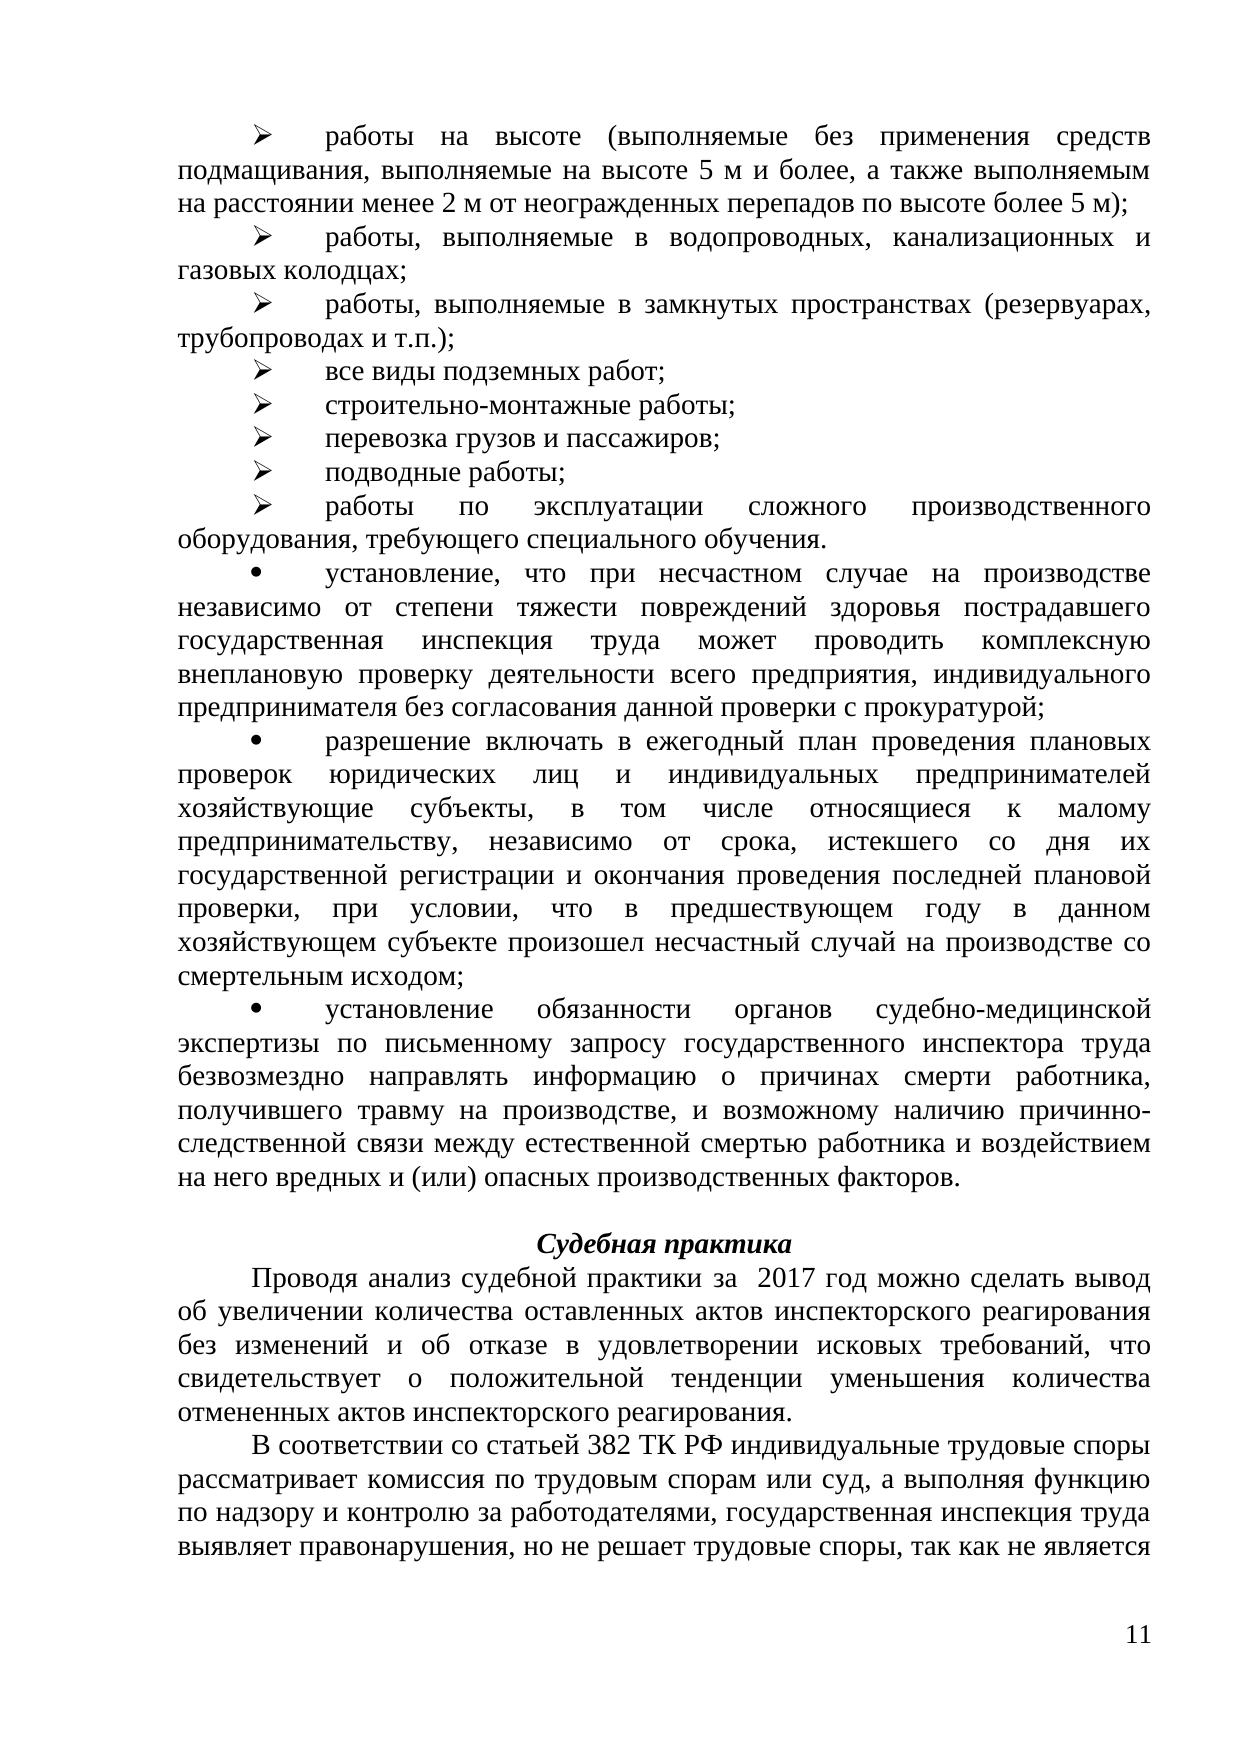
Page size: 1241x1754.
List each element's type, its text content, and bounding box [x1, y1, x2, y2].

list разрешение включать в ежегодный план проведения плановых проверок юридических лиц и индивидуальных предпринимателей хозяйствующие субъекты, в том числе относящиеся к малому предпринимательству, независимо от срока, истекшего со дня их государственной регистрации и окончания проведения последней плановой проверки, при условии, что в предшествующем году в данном хозяйствующем субъекте произошел несчастный случай на производстве со смертельным исходом; [177, 723, 1152, 991]
text Проводя анализ судебной практики за 2017 год можно сделать вывод об увеличении количества оставленных актов инспекторского реагирования без изменений и об отказе в удовлетворении исковых требований, что свидетельствует о положительной тенденции уменьшения количества отмененных актов инспекторского реагирования. [177, 1260, 1152, 1427]
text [177, 1427, 1152, 1562]
list Судебная практика [177, 1226, 1152, 1260]
list работы, выполняемые в водопроводных, канализационных и газовых колодцах; [177, 219, 1152, 286]
list работы по эксплуатации сложного производственного оборудования, требующего специального обучения. [177, 488, 1152, 555]
list работы на высоте (выполняемые без применения средств подмащивания, выполняемые на высоте 5 м и более, а также выполняемым на расстоянии менее 2 м от неогражденных перепадов по высоте более 5 м); [177, 118, 1152, 219]
list установление обязанности органов судебно-медицинской экспертизы по письменному запросу государственного инспектора труда безвозмездно направлять информацию о причинах смерти работника, получившего травму на производстве, и возможному наличию причинно-следственной связи между естественной смертью работника и воздействием на него вредных и (или) опасных производственных факторов. [177, 991, 1152, 1193]
list установление, что при несчастном случае на производстве независимо от степени тяжести повреждений здоровья пострадавшего государственная инспекция труда может проводить комплексную внеплановую проверку деятельности всего предприятия, индивидуального предпринимателя без согласования данной проверки с прокуратурой; [177, 555, 1152, 723]
list перевозка грузов и пассажиров; [177, 421, 1152, 454]
list работы, выполняемые в замкнутых пространствах (резервуарах, трубопроводах и т.п.); [177, 286, 1152, 353]
list строительно-монтажные работы; [177, 387, 1152, 421]
list все виды подземных работ; [177, 353, 1152, 387]
list подводные работы; [177, 454, 1152, 488]
